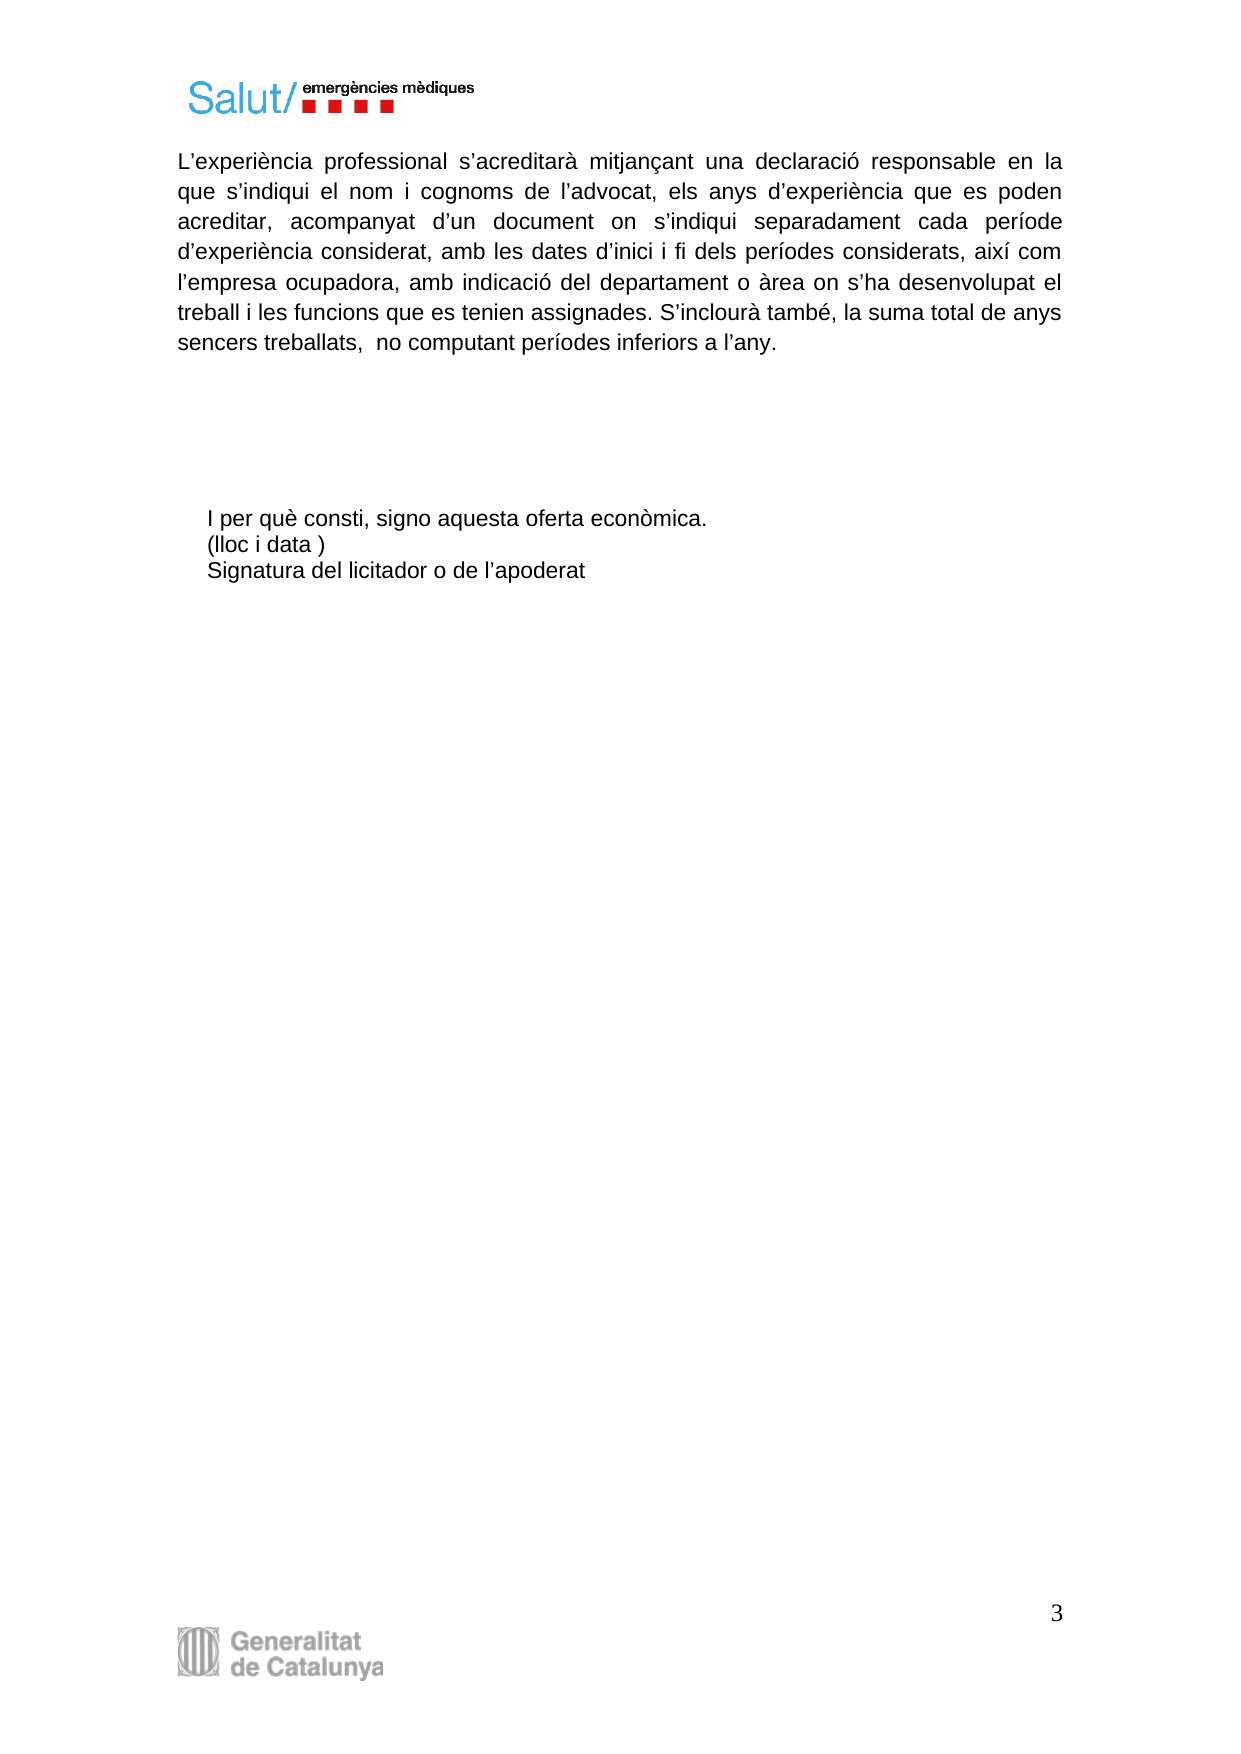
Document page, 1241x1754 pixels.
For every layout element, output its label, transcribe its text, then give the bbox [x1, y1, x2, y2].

picture [177, 72, 555, 126]
text I per què consti, signo aquesta oferta econòmica. [207, 505, 1063, 531]
text Signatura del licitador o de l’apoderat [207, 557, 1063, 584]
text L’experiència professional s’acreditarà mitjançant una declaració responsable en la que s’indiqui el nom i cognoms de l’advocat, els anys d’experiència que es poden acreditar, acompanyat d’un document on s’indiqui separadament cada període d’experiència considerat, amb les dates d’inici i fi dels períodes considerats, així com l’empresa ocupadora, amb indicació del departament o àrea on s’ha desenvolupat el treball i les funcions que es tenien assignades. S’inclourà també, la suma total de anys sencers treballats, no computant períodes inferiors a l’any. [177, 148, 1063, 355]
text (lloc i data ) [207, 531, 1063, 557]
picture [177, 1627, 384, 1681]
